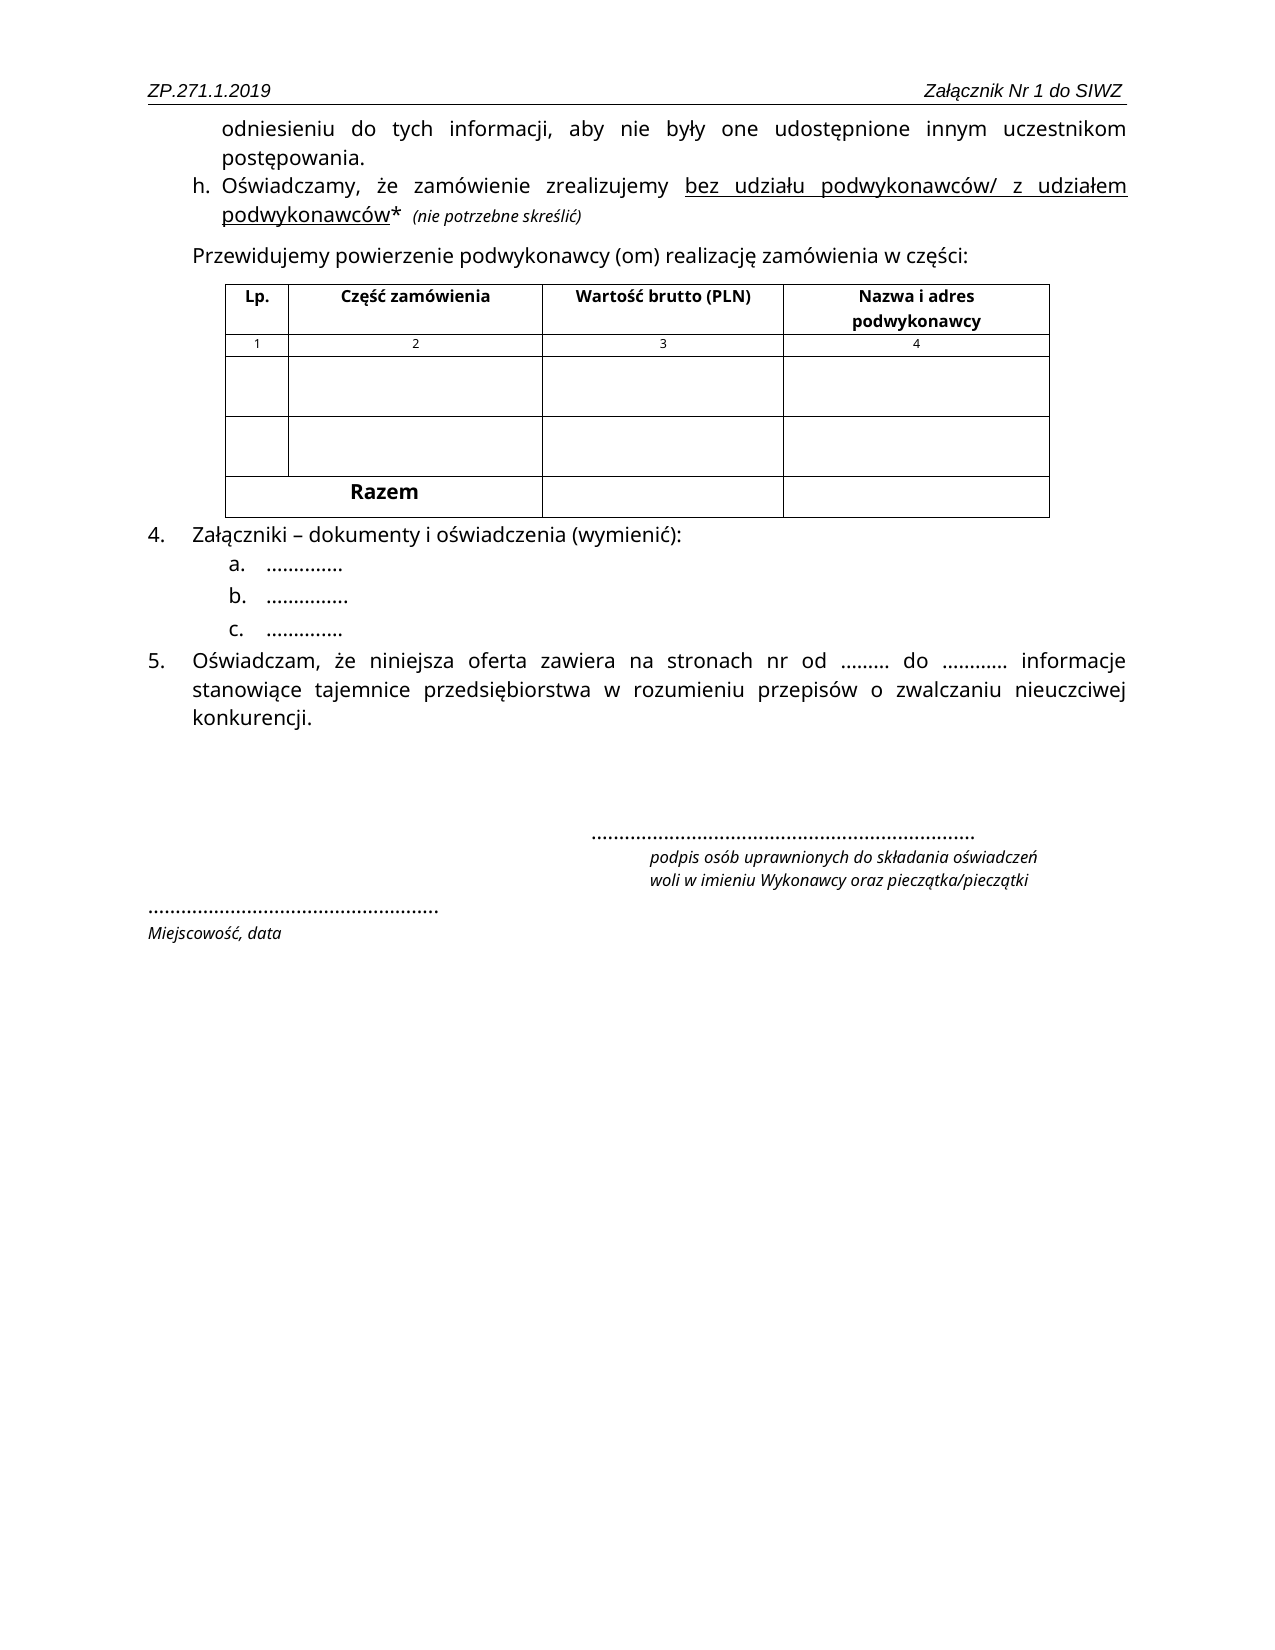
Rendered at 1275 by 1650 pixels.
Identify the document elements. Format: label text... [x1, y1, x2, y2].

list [192, 114, 1127, 171]
list Oświadczam, że niniejsza oferta zawiera na stronach nr od ……… do ………… informacje stanowiące tajemnice przedsiębiorstwa w rozumieniu przepisów o zwalczaniu nieuczciwej konkurencji. [148, 647, 1127, 732]
table_cell [543, 477, 783, 517]
table_header Lp. [226, 285, 288, 334]
table_header Nazwa i adres podwykonawcy [784, 285, 1049, 334]
list Załączniki – dokumenty i oświadczenia (wymienić): [148, 520, 1127, 549]
table_cell 3 [543, 335, 783, 356]
text woli w imieniu Wykonawcy oraz pieczątka/pieczątki [650, 868, 1127, 891]
text ..................................................................... [591, 817, 1127, 846]
list ………..… [228, 614, 1127, 642]
text …………………………………………….. [148, 891, 1127, 919]
table_header Wartość brutto (PLN) [543, 285, 783, 334]
table_cell [784, 357, 1049, 416]
text Miejscowość, data [148, 922, 1127, 944]
table_cell [226, 417, 288, 476]
list …………... [228, 581, 1127, 610]
table_cell [289, 357, 542, 416]
table_cell [543, 357, 783, 416]
table_cell 1 [226, 335, 288, 356]
table_cell [784, 477, 1049, 517]
table_header Część zamówienia [289, 285, 542, 334]
table_cell [543, 417, 783, 476]
table_cell 4 [784, 335, 1049, 356]
text podpis osób uprawnionych do składania oświadczeń [650, 846, 1127, 868]
list ……..…... [228, 549, 1127, 577]
text Przewidujemy powierzenie podwykonawcy (om) realizację zamówienia w części: [192, 241, 1127, 269]
table_cell [289, 417, 542, 476]
table_cell Razem [226, 477, 542, 517]
table_cell 2 [289, 335, 542, 356]
table_cell [784, 417, 1049, 476]
list Oświadczamy, że zamówienie zrealizujemy bez udziału podwykonawców/ z udziałem podwykonawców* (nie potrzebne skreślić) [192, 171, 1127, 228]
table_cell [226, 357, 288, 416]
